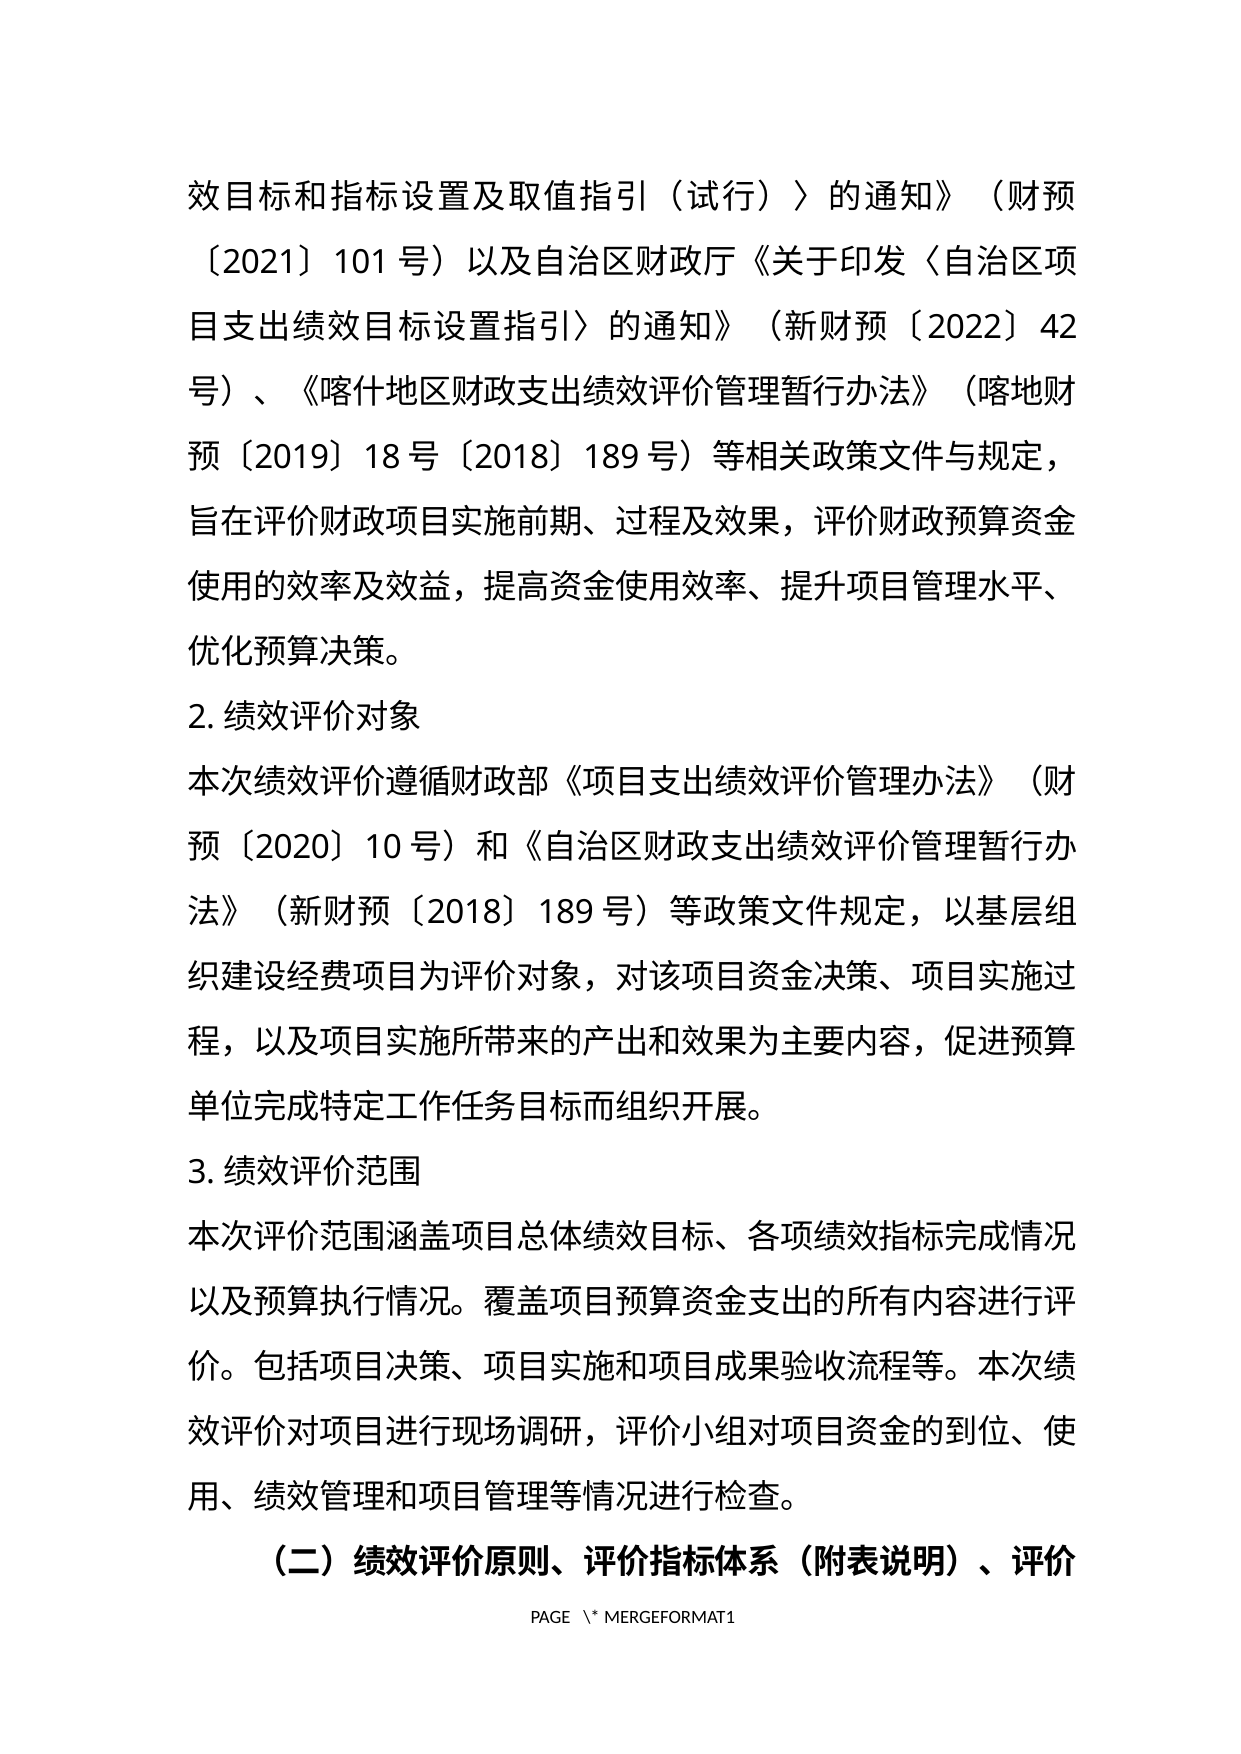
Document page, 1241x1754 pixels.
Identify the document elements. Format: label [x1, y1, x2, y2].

text [187, 162, 1078, 1527]
text [187, 1527, 1078, 1592]
